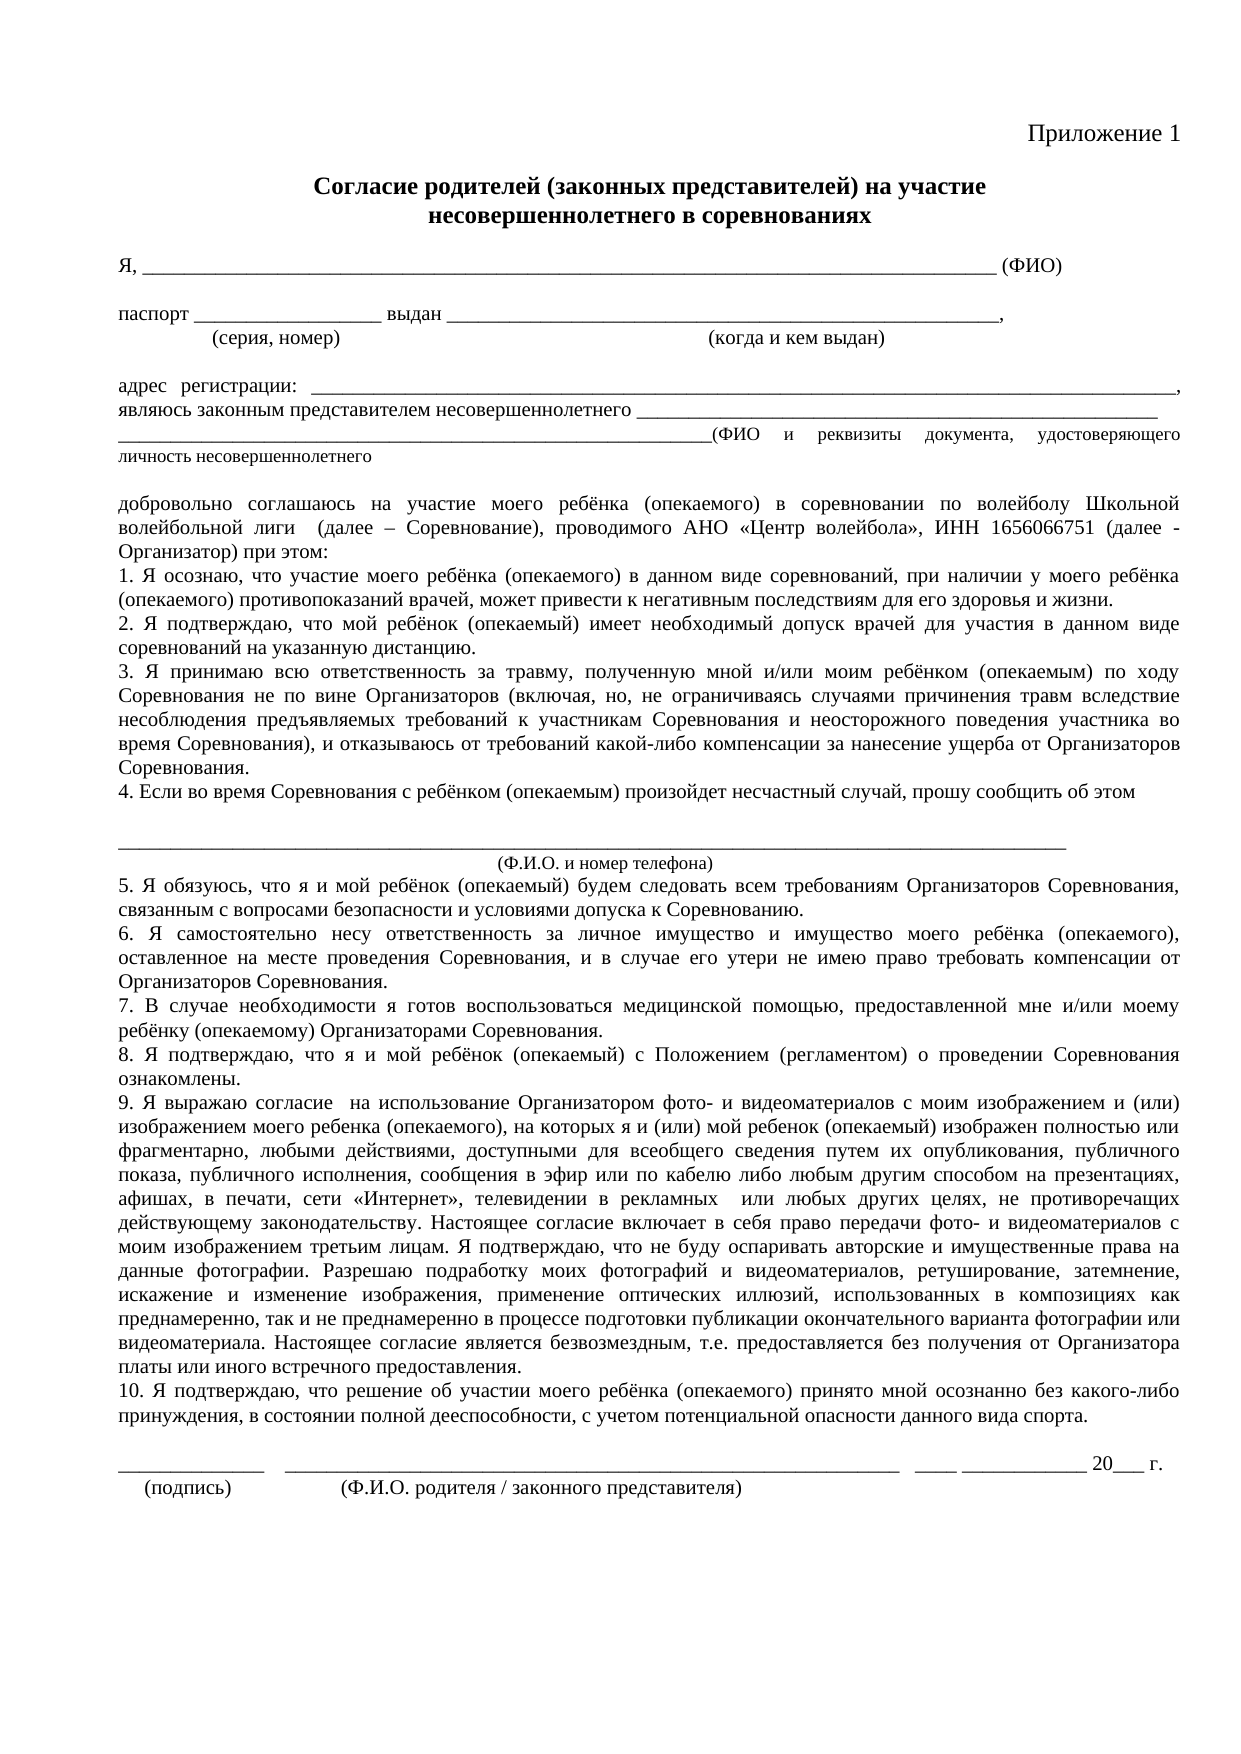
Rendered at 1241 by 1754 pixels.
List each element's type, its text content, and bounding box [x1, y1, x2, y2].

text 7. В случае необходимости я готов воспользоваться медицинской помощью, предоставленной мне и/или моему ребёнку (опекаемому) Организаторами Соревнования. [118, 993, 1181, 1042]
text 8. Я подтверждаю, что я и мой ребёнок (опекаемый) с Положением (регламентом) о проведении Соревнования ознакомлены. [118, 1042, 1181, 1090]
text 2. Я подтверждаю, что мой ребёнок (опекаемый) имеет необходимый допуск врачей для участия в данном виде соревнований на указанную дистанцию. [118, 611, 1181, 659]
text 6. Я самостоятельно несу ответственность за личное имущество и имущество моего ребёнка (опекаемого), оставленное на месте проведения Соревнования, и в случае его утери не имею право требовать компенсации от Организаторов Соревнования. [118, 921, 1181, 993]
text паспорт __________________ выдан _____________________________________________________, [118, 301, 1181, 325]
text ___________________________________________________________________________________________ [118, 827, 1181, 852]
text 1. Я осознаю, что участие моего ребёнка (опекаемого) в данном виде соревнований, при наличии у моего ребёнка (опекаемого) противопоказаний врачей, может привести к негативным последствиям для его здоровья и жизни. [118, 563, 1181, 611]
text ______________ ___________________________________________________________ ____ ____________ 20___ г. [118, 1451, 1181, 1475]
text (Ф.И.О. и номер телефона) [118, 852, 1181, 873]
text Я, __________________________________________________________________________________ (ФИО) [118, 252, 1181, 277]
text Приложение 1 [118, 118, 1181, 147]
text 3. Я принимаю всю ответственность за травму, полученную мной и/или моим ребёнком (опекаемым) по ходу Соревнования не по вине Организаторов (включая, но, не ограничиваясь случаями причинения травм вследствие несоблюдения предъявляемых требований к участникам Соревнования и неосторожного поведения участника во время Соревнования), и отказываюсь от требований какой-либо компенсации за нанесение ущерба от Организаторов Соревнования. [118, 659, 1181, 779]
text (серия, номер) (когда и кем выдан) [118, 325, 1181, 349]
text адрес регистрации: ___________________________________________________________________________________, являюсь законным представителем несовершеннолетнего __________________________________________________ [118, 373, 1181, 421]
text (подпись) (Ф.И.О. родителя / законного представителя) [118, 1475, 1181, 1499]
text добровольно соглашаюсь на участие моего ребёнка (опекаемого) в соревновании по волейболу Школьной волейбольной лиги (далее – Соревнование), проводимого АНО «Центр волейбола», ИНН 1656066751 (далее - Организатор) при этом: [118, 491, 1181, 563]
text 10. Я подтверждаю, что решение об участии моего ребёнка (опекаемого) принято мной осознанно без какого-либо принуждения, в состоянии полной дееспособности, с учетом потенциальной опасности данного вида спорта. [118, 1378, 1181, 1427]
text 4. Если во время Соревнования с ребёнком (опекаемым) произойдет несчастный случай, прошу сообщить об этом [118, 779, 1181, 803]
text несовершеннолетнего в соревнованиях [118, 200, 1181, 228]
text _________________________________________________________(ФИО и реквизиты документа, удостоверяющего личность несовершеннолетнего [118, 421, 1181, 467]
text 5. Я обязуюсь, что я и мой ребёнок (опекаемый) будем следовать всем требованиям Организаторов Соревнования, связанным с вопросами безопасности и условиями допуска к Соревнованию. [118, 873, 1181, 921]
text Согласие родителей (законных представителей) на участие [118, 171, 1181, 200]
text 9. Я выражаю согласие на использование Организатором фото- и видеоматериалов с моим изображением и (или) изображением моего ребенка (опекаемого), на которых я и (или) мой ребенок (опекаемый) изображен полностью или фрагментарно, любыми действиями, доступными для всеобщего сведения путем их опубликования, публичного показа, публичного исполнения, сообщения в эфир или по кабелю либо любым другим способом на презентациях, афишах, в печати, сети «Интернет», телевидении в рекламных или любых других целях, не противоречащих действующему законодательству. Настоящее согласие включает в себя право передачи фото- и видеоматериалов с моим изображением третьим лицам. Я подтверждаю, что не буду оспаривать авторские и имущественные права на данные фотографии. Разрешаю подработку моих фотографий и видеоматериалов, ретуширование, затемнение, искажение и изменение изображения, применение оптических иллюзий, использованных в композициях как преднамеренно, так и не преднамеренно в процессе подготовки публикации окончательного варианта фотографии или видеоматериала. Настоящее согласие является безвозмездным, т.е. предоставляется без получения от Организатора платы или иного встречного предоставления. [118, 1090, 1181, 1378]
